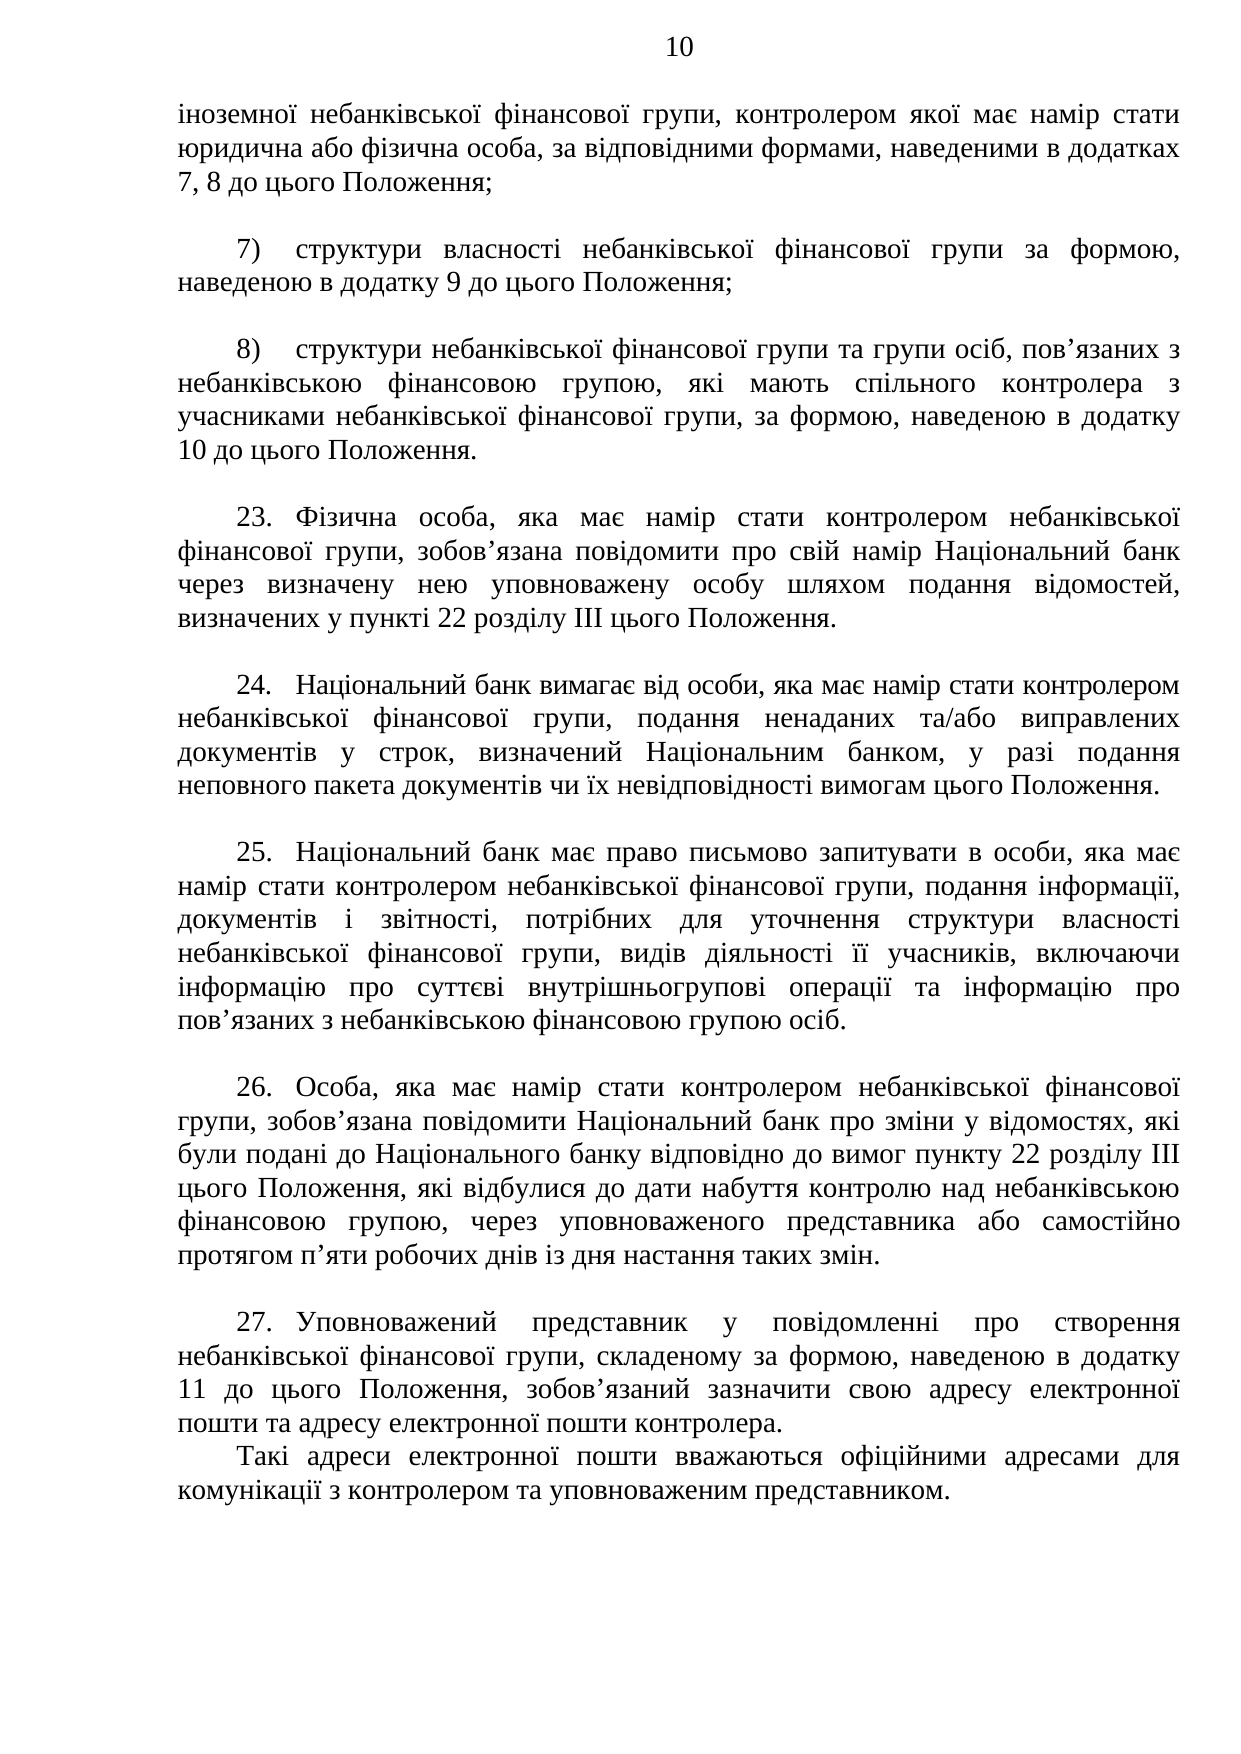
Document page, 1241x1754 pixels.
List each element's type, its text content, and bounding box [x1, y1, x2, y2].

text Такі адреси електронної пошти вважаються офіційними адресами для комунікації з контролером та уповноваженим представником. [177, 1438, 1181, 1505]
list Національний банк має право письмово запитувати в особи, яка має намір стати контролером небанківської фінансової групи, подання інформації, документів і звітності, потрібних для уточнення структури власності небанківської фінансової групи, видів діяльності її учасників, включаючи інформацію про суттєві внутрішньогрупові операції та інформацію про пов’язаних з небанківською фінансовою групою осіб. [177, 834, 1181, 1036]
list структури небанківської фінансової групи та групи осіб, пов’язаних з небанківською фінансовою групою, які мають спільного контролера з учасниками небанківської фінансової групи, за формою, наведеною в додатку 10 до цього Положення. [177, 331, 1181, 466]
list структури власності небанківської фінансової групи за формою, наведеною в додатку 9 до цього Положення; [177, 231, 1181, 298]
list Особа, яка має намір стати контролером небанківської фінансової групи, зобов’язана повідомити Національний банк про зміни у відомостях, які були подані до Національного банку відповідно до вимог пункту 22 розділу ІІІ цього Положення, які відбулися до дати набуття контролю над небанківською фінансовою групою, через уповноваженого представника або самостійно протягом п’яти робочих днів із дня настання таких змін. [177, 1069, 1181, 1271]
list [177, 97, 1181, 197]
list Уповноважений представник у повідомленні про створення небанківської фінансової групи, складеному за формою, наведеною в додатку 11 до цього Положення, зобов’язаний зазначити свою адресу електронної пошти та адресу електронної пошти контролера. [177, 1304, 1181, 1438]
list Фізична особа, яка має намір стати контролером небанківської фінансової групи, зобов’язана повідомити про свій намір Національний банк через визначену нею уповноважену особу шляхом подання відомостей, визначених у пункті 22 розділу ІІІ цього Положення. [177, 499, 1181, 633]
list Національний банк вимагає від особи, яка має намір стати контролером небанківської фінансової групи, подання ненаданих та/або виправлених документів у строк, визначений Національним банком, у разі подання неповного пакета документів чи їх невідповідності вимогам цього Положення. [177, 667, 1181, 801]
